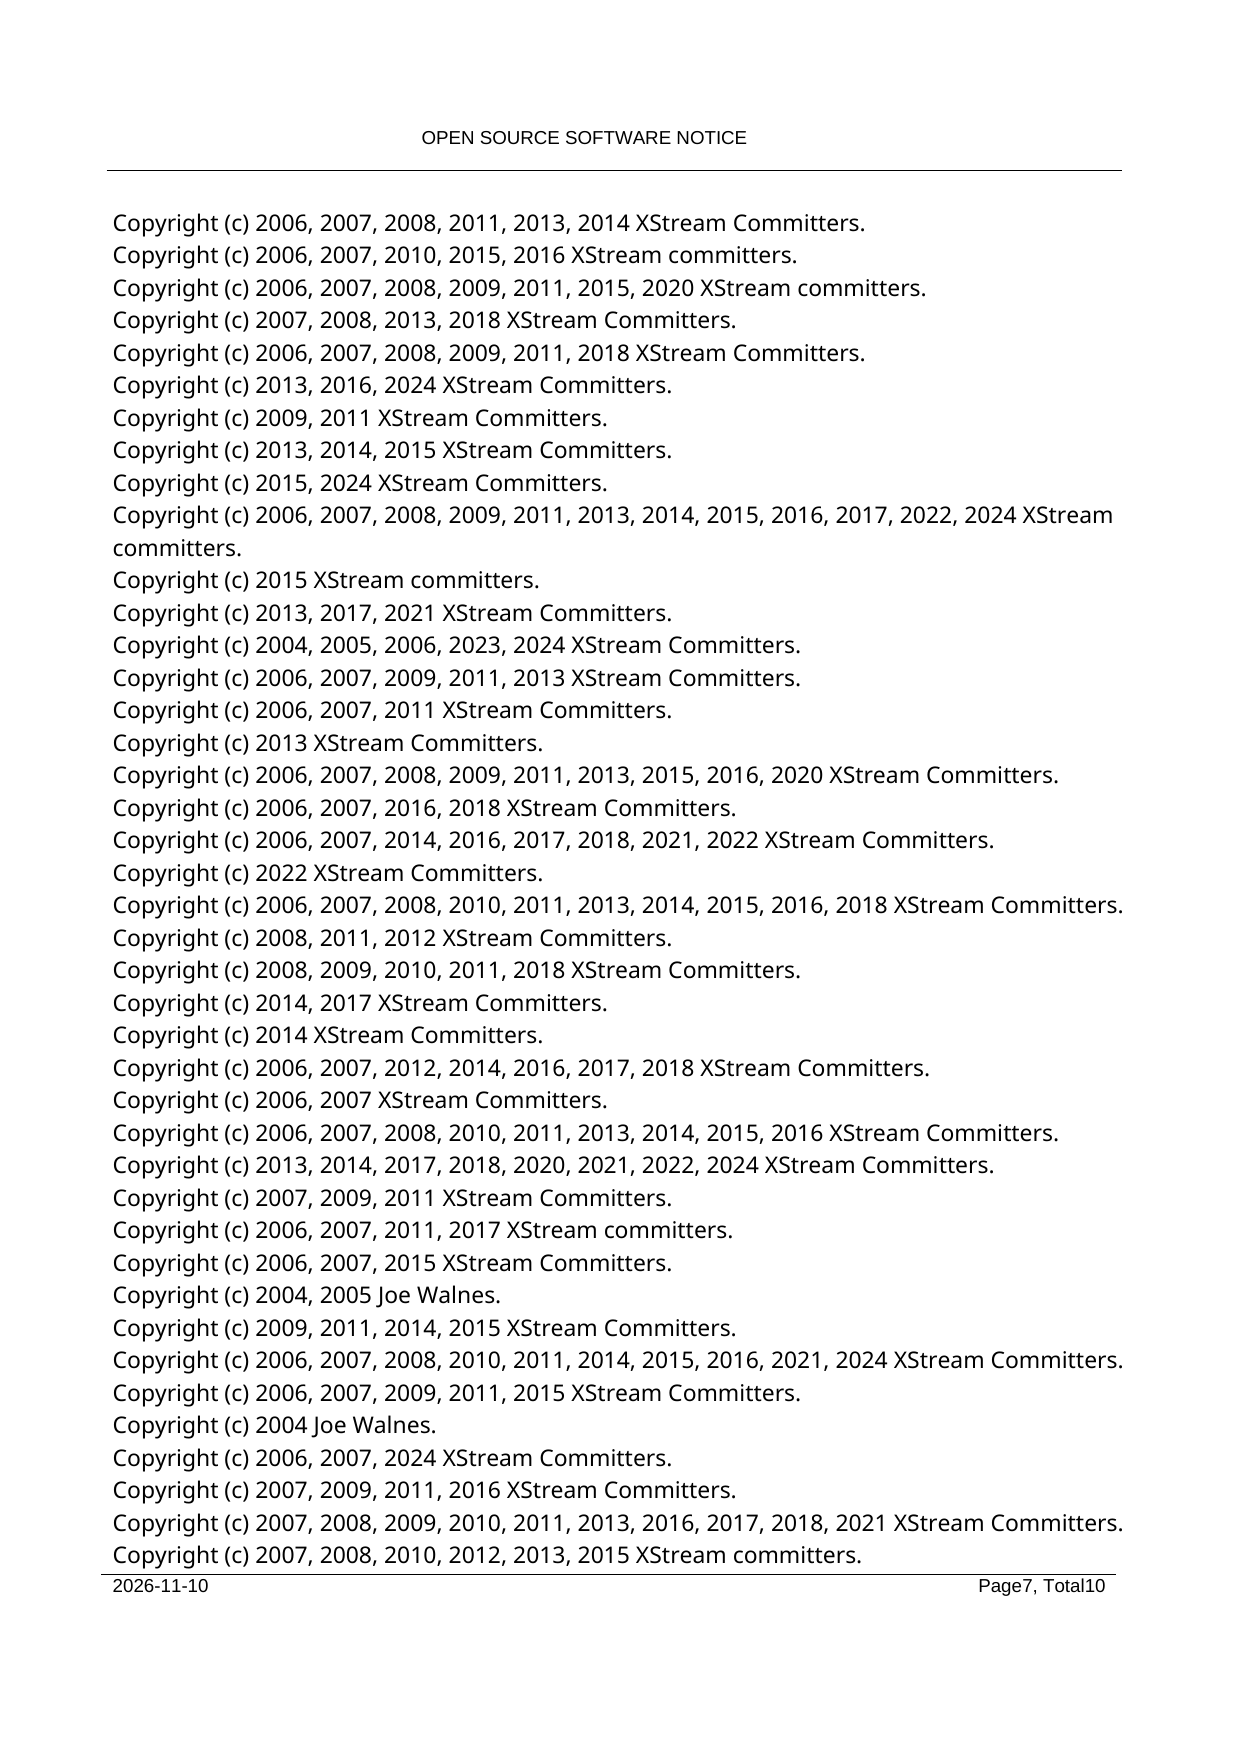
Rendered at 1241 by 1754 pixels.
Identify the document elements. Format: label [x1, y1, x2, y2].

text [112, 206, 1128, 1571]
